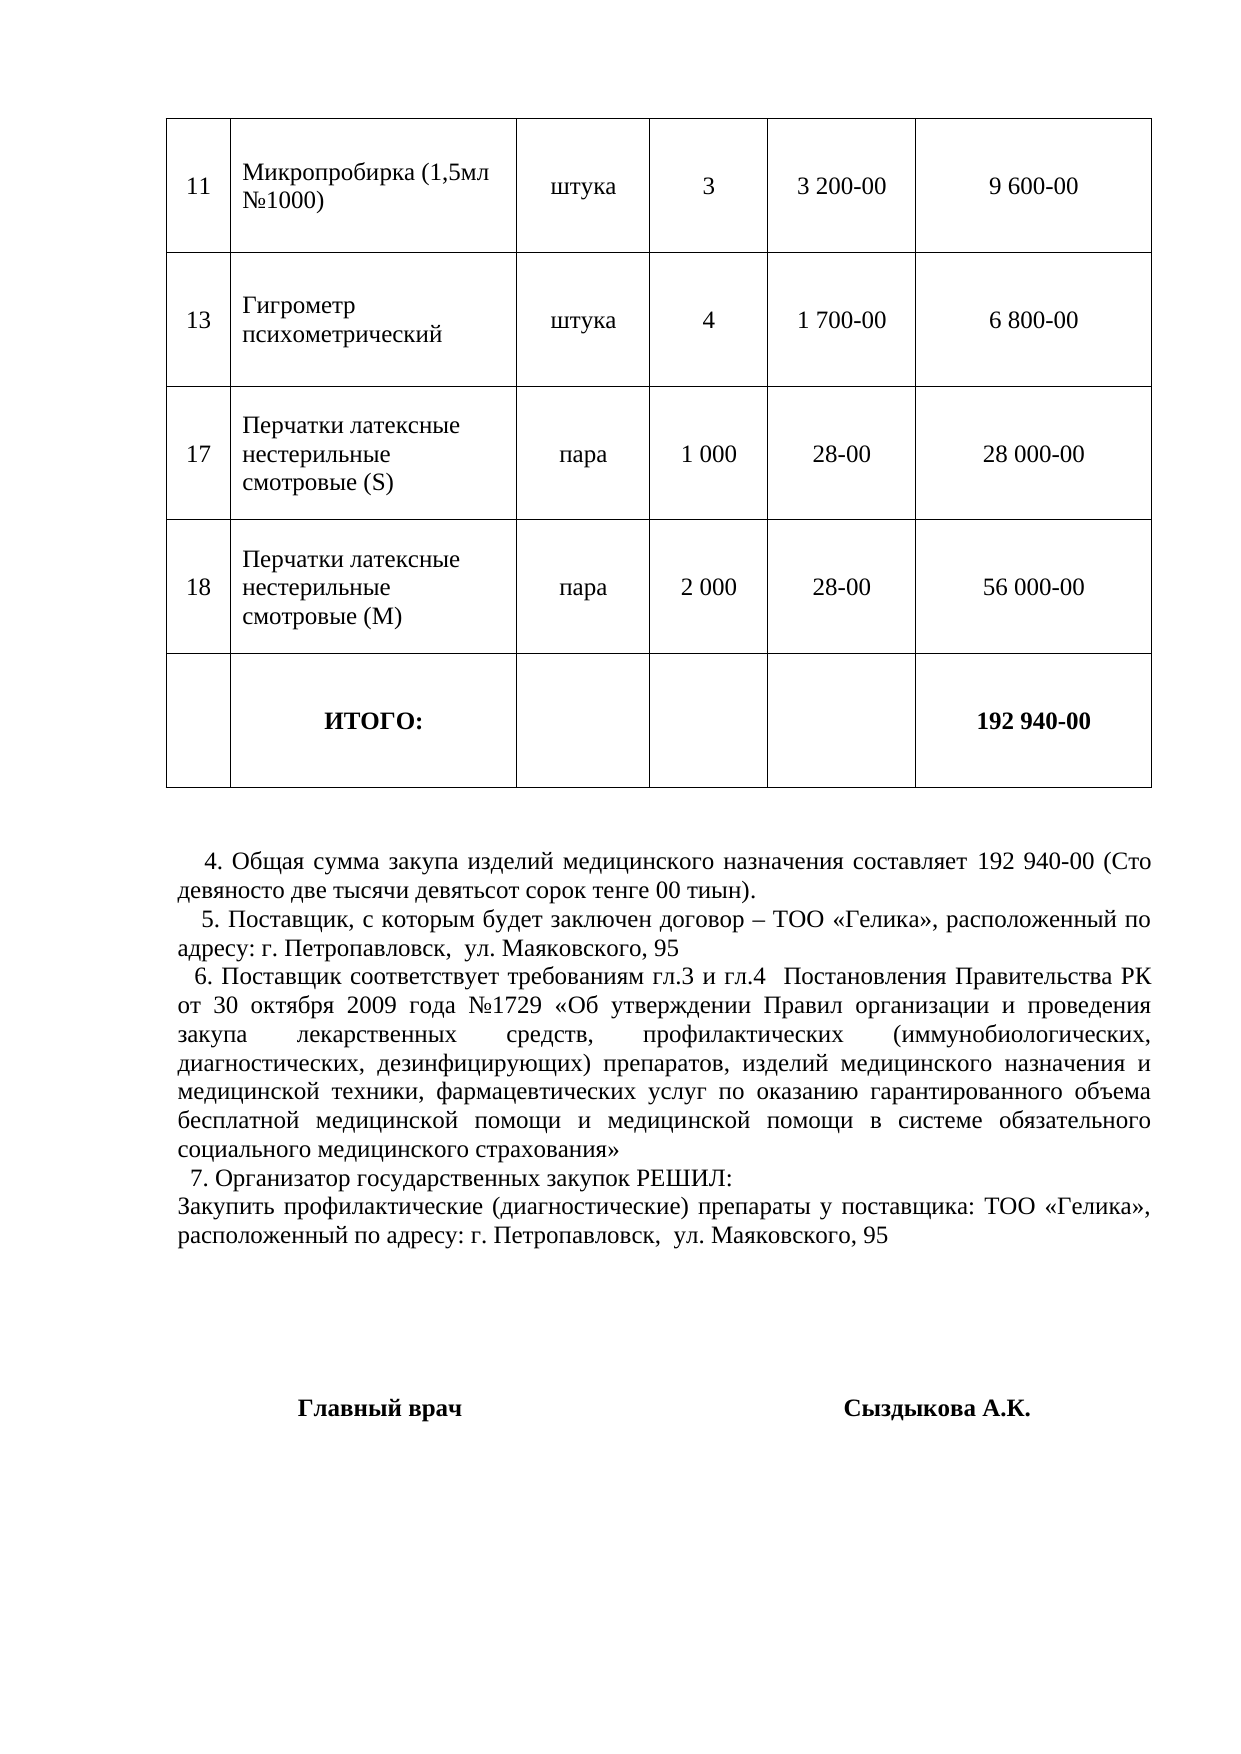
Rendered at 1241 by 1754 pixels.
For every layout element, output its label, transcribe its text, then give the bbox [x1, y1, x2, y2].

table_cell штука [517, 253, 649, 386]
table_cell [650, 654, 767, 787]
table_cell 17 [167, 387, 230, 519]
text Главный врач Сыздыкова А.К. [177, 1393, 1152, 1421]
table_cell 18 [167, 520, 230, 653]
table_cell 11 [167, 119, 230, 252]
text 6. Поставщик соответствует требованиям гл.3 и гл.4 Постановления Правительства РК от 30 октября 2009 года №1729 «Об утверждении Правил организации и проведения закупа лекарственных средств, профилактических (иммунобиологических, диагностических, дезинфицирующих) препаратов, изделий медицинского назначения и медицинской техники, фармацевтических услуг по оказанию гарантированного объема бесплатной медицинской помощи и медицинской помощи в системе обязательного социального медицинского страхования» [177, 961, 1152, 1163]
table_cell пара [517, 520, 649, 653]
table_cell 192 940-00 [916, 654, 1151, 787]
table_cell Микропробирка (1,5мл №1000) [231, 119, 516, 252]
table_cell [768, 654, 915, 787]
table_cell 13 [167, 253, 230, 386]
table_cell Гигрометр психометрический [231, 253, 516, 386]
table_cell 6 800-00 [916, 253, 1151, 386]
table_cell [167, 654, 230, 787]
text Закупить профилактические (диагностические) препараты у поставщика: ТОО «Гелика», расположенный по адресу: г. Петропавловск, ул. Маяковского, 95 [177, 1191, 1152, 1249]
table_cell 2 000 [650, 520, 767, 653]
table_cell 28-00 [768, 387, 915, 519]
text 7. Организатор государственных закупок РЕШИЛ: [177, 1163, 1152, 1191]
table_cell 4 [650, 253, 767, 386]
text 5. Поставщик, с которым будет заключен договор – ТОО «Гелика», расположенный по адресу: г. Петропавловск, ул. Маяковского, 95 [177, 904, 1152, 961]
table_cell 28 000-00 [916, 387, 1151, 519]
table_cell 9 600-00 [916, 119, 1151, 252]
table_cell пара [517, 387, 649, 519]
text 4. Общая сумма закупа изделий медицинского назначения составляет 192 940-00 (Сто девяносто две тысячи девятьсот сорок тенге 00 тиын). [177, 846, 1152, 904]
table_cell 3 200-00 [768, 119, 915, 252]
table_cell Перчатки латексные нестерильные смотровые (М) [231, 520, 516, 653]
table_cell Перчатки латексные нестерильные смотровые (S) [231, 387, 516, 519]
table_cell 1 700-00 [768, 253, 915, 386]
table_cell 1 000 [650, 387, 767, 519]
table_cell [517, 654, 649, 787]
table_cell ИТОГО: [231, 654, 516, 787]
table_cell 28-00 [768, 520, 915, 653]
table_cell штука [517, 119, 649, 252]
table_cell 56 000-00 [916, 520, 1151, 653]
table_cell 3 [650, 119, 767, 252]
